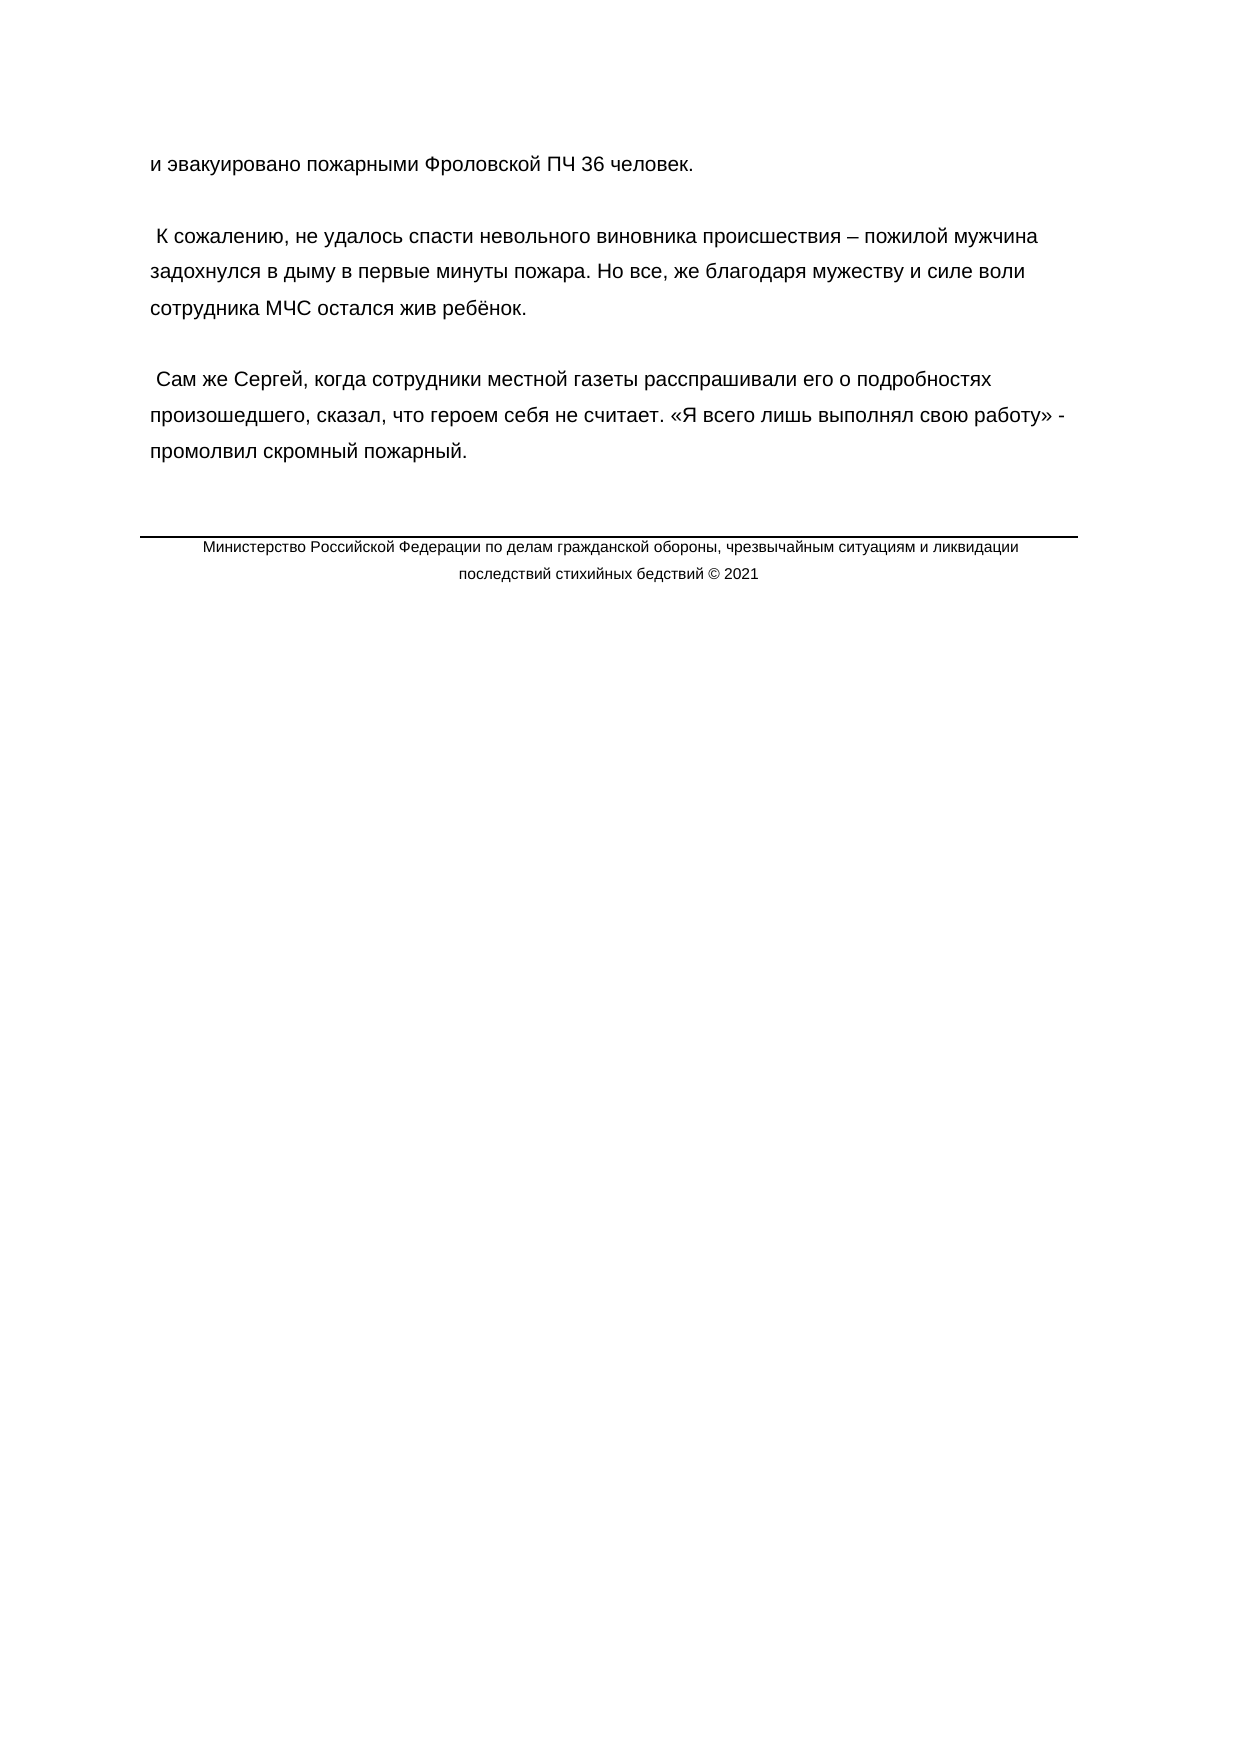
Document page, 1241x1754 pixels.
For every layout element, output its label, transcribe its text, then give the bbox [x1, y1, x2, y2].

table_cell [140, 150, 1078, 536]
table_cell Министерство Российской Федерации по делам гражданской обороны, чрезвычайным ситуациям и ликвидации последствий стихийных бедствий © 2021 [140, 538, 1078, 620]
